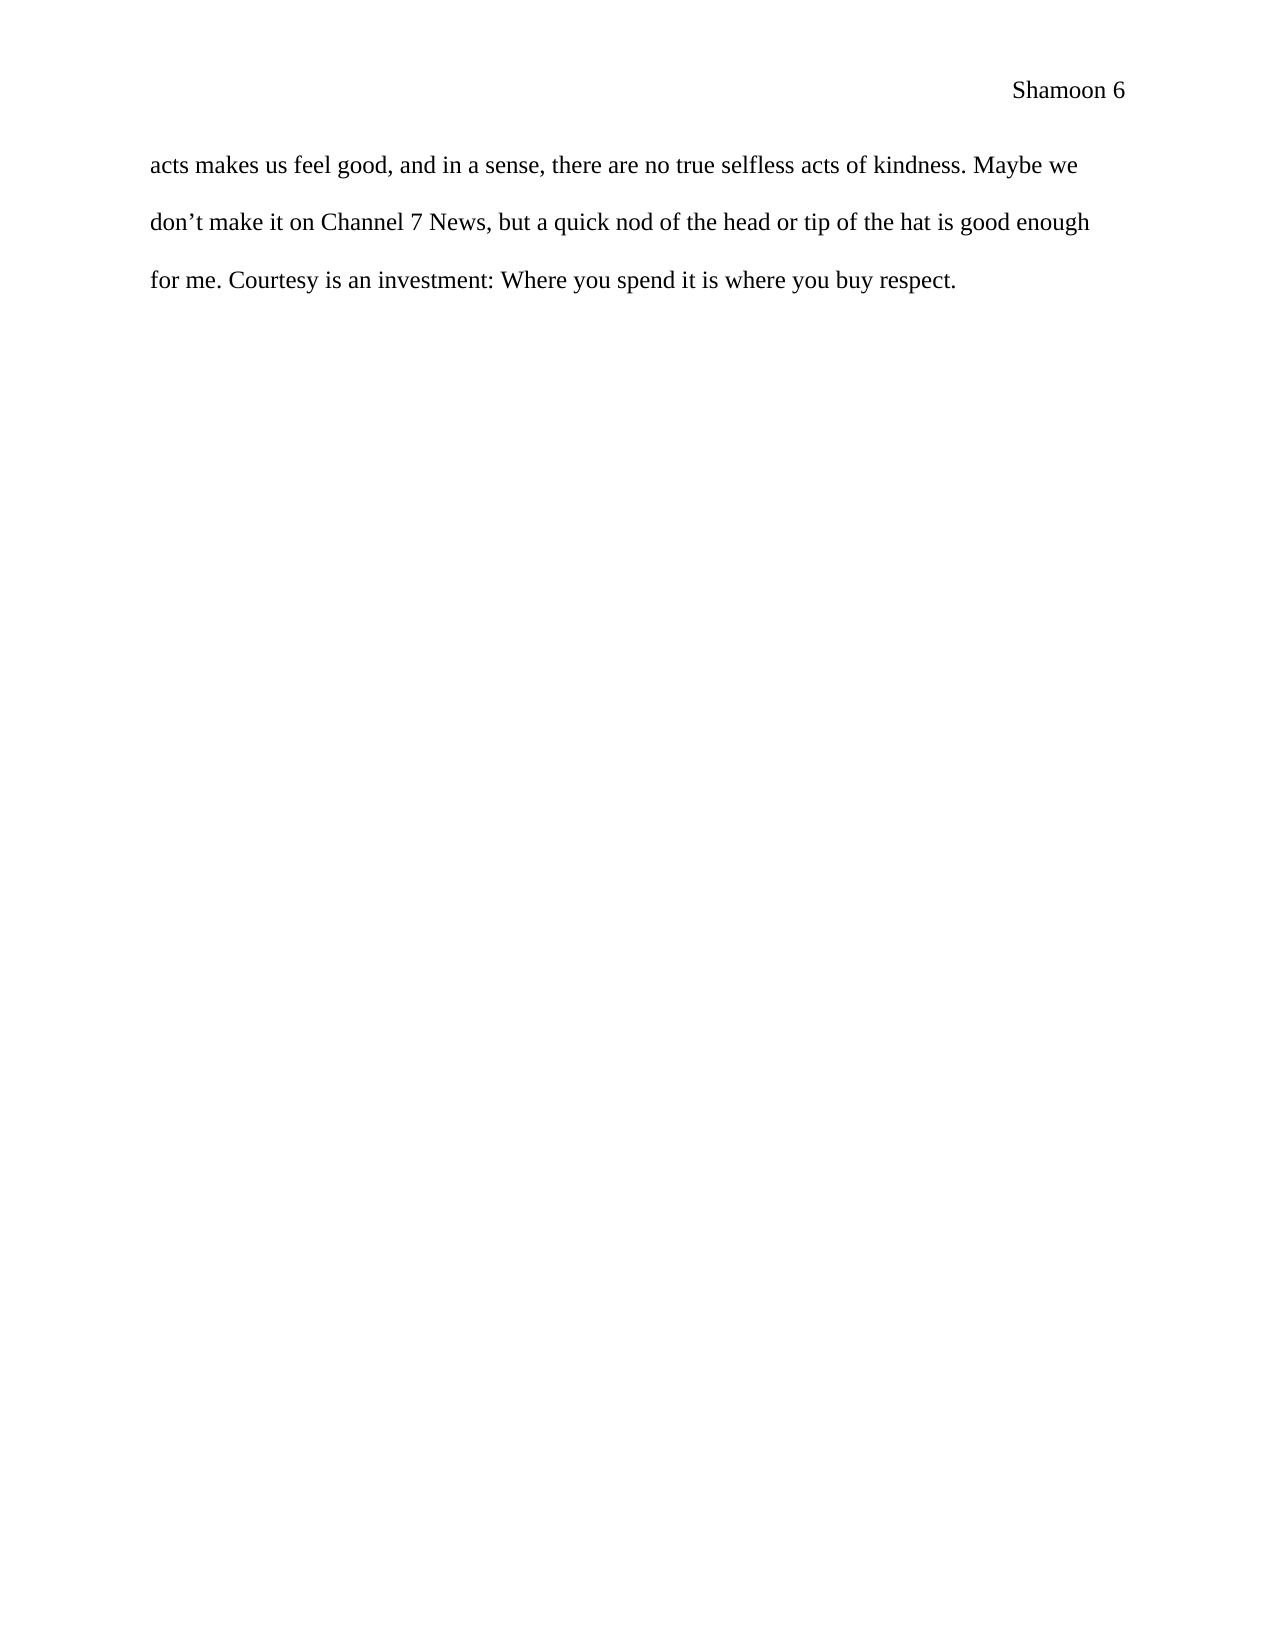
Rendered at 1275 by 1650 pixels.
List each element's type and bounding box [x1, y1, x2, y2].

text [150, 150, 1125, 294]
